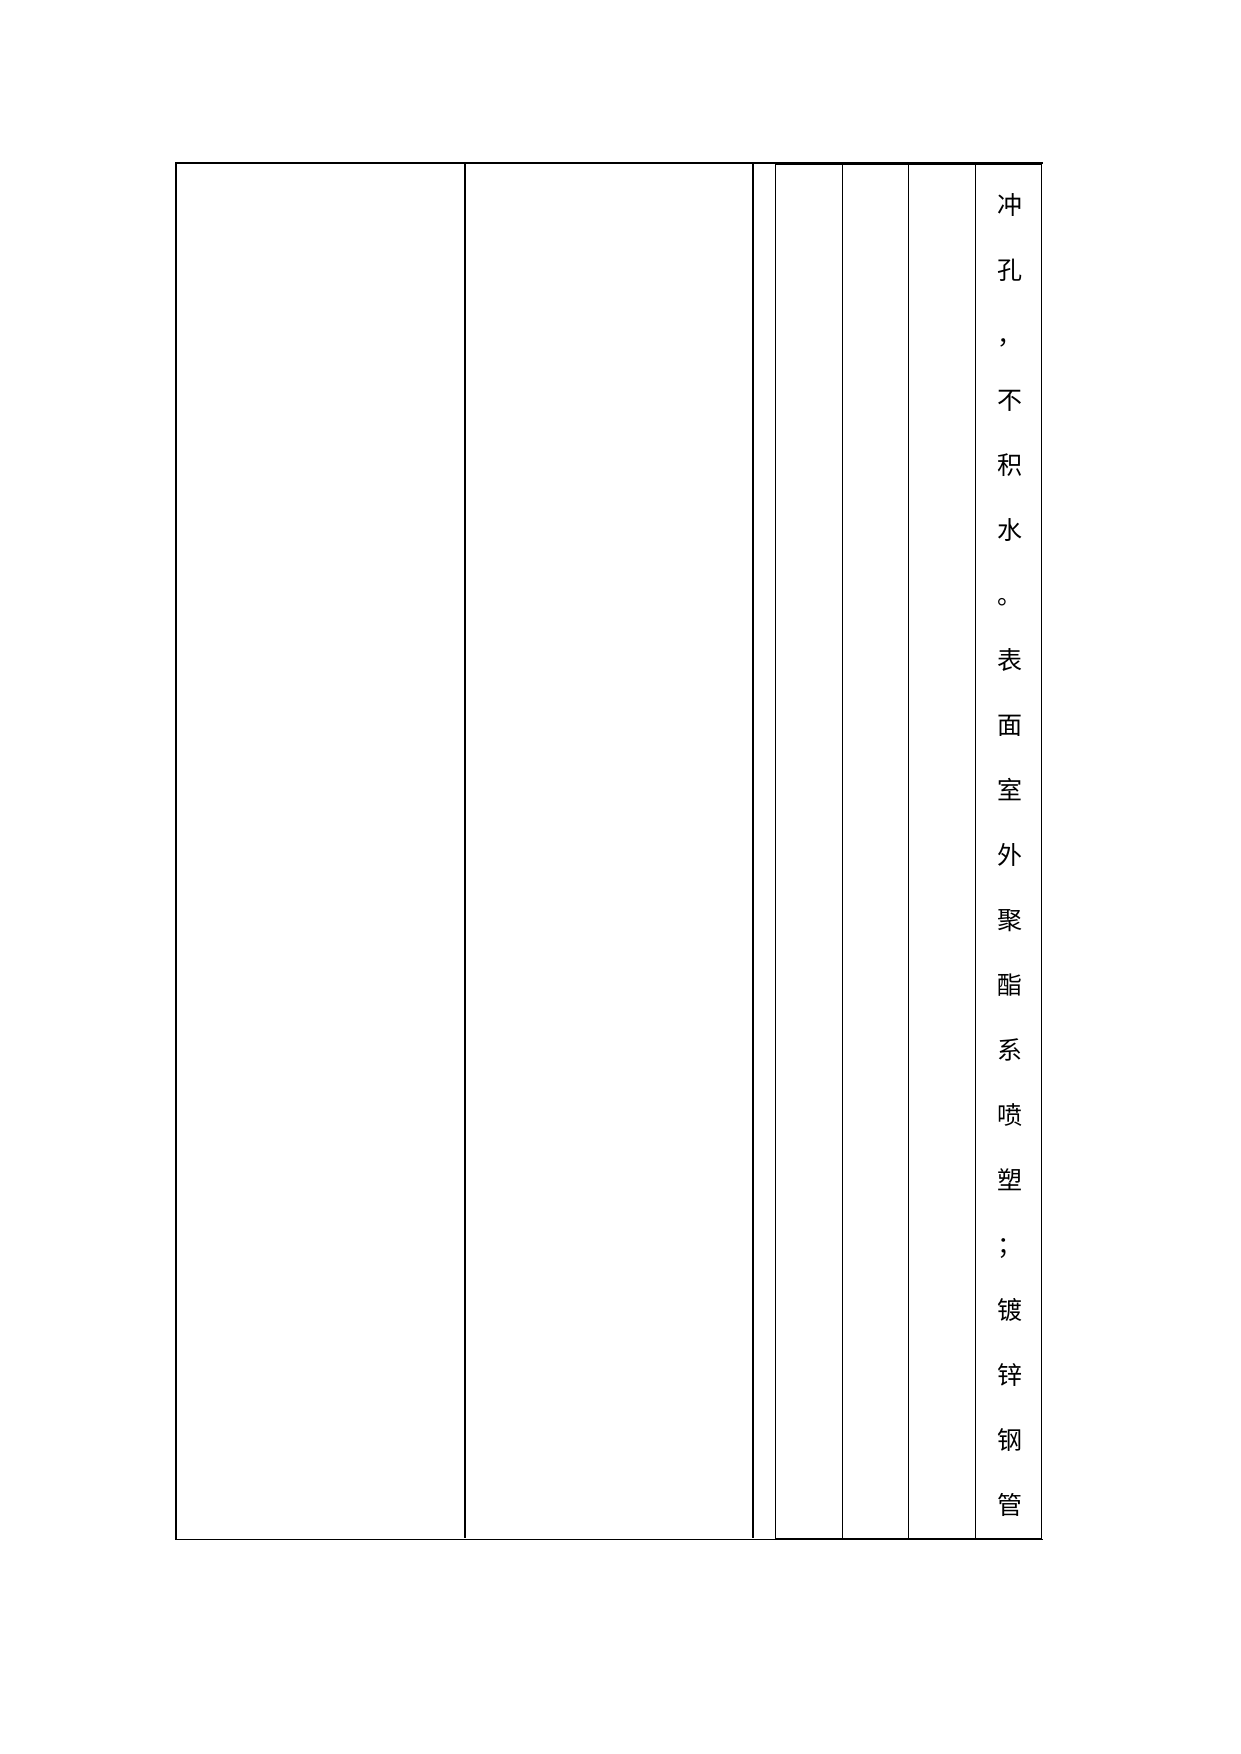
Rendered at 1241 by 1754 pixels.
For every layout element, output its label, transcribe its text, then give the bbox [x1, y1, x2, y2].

table_cell [754, 164, 775, 1538]
table_cell 1 [177, 164, 464, 1538]
table_cell [776, 165, 842, 1538]
table_cell [466, 164, 752, 1538]
table_cell [976, 165, 1041, 1538]
table_cell [909, 165, 975, 1538]
table_cell [843, 165, 908, 1538]
